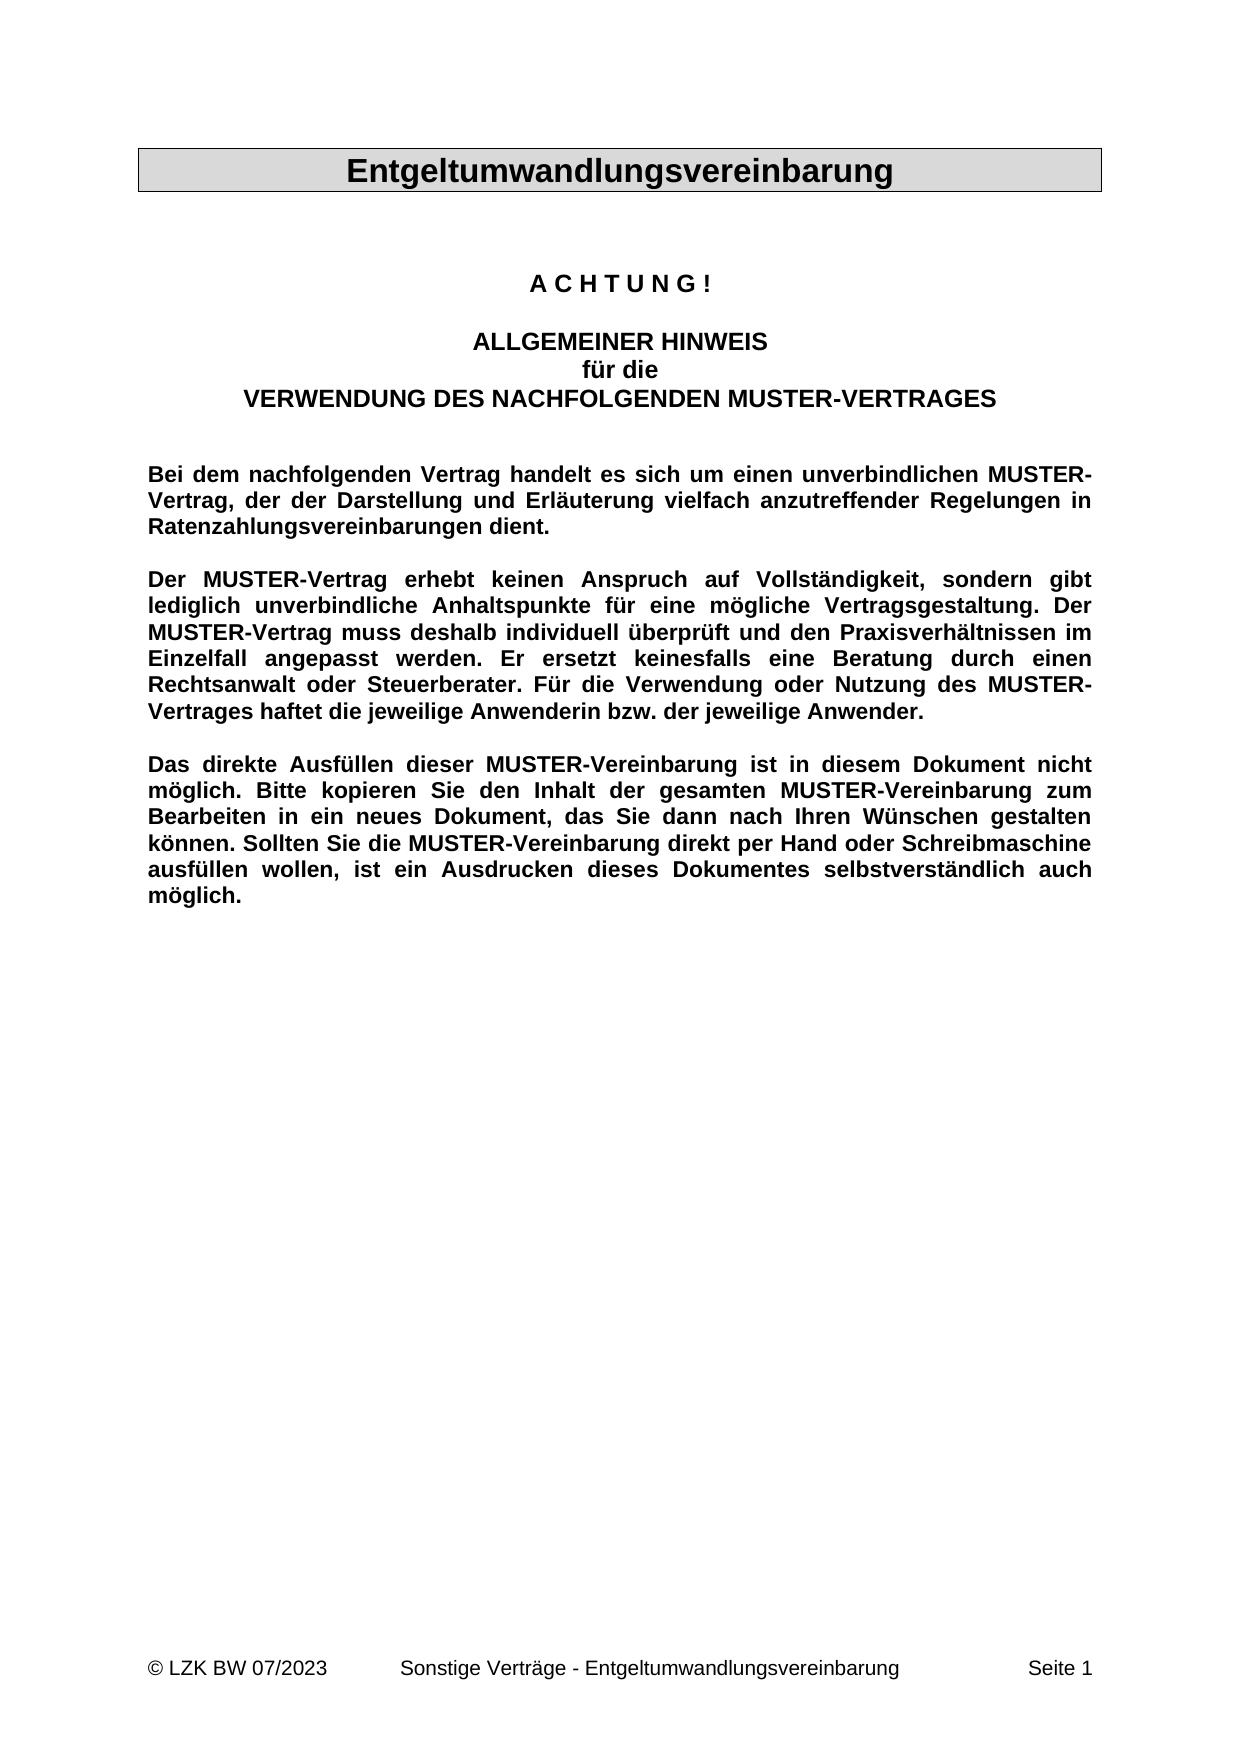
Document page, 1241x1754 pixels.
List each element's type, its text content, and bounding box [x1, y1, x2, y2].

text Bei dem nachfolgenden Vertrag handelt es sich um einen unverbindlichen MUSTER-Vertrag, der der Darstellung und Erläuterung vielfach anzutreffender Regelungen in Ratenzahlungsvereinbarungen dient. [148, 461, 1093, 540]
text für die [148, 355, 1093, 384]
text ALLGEMEINER HINWEIS [148, 326, 1093, 355]
text Das direkte Ausfüllen dieser MUSTER-Vereinbarung ist in diesem Dokument nicht möglich. Bitte kopieren Sie den Inhalt der gesamten MUSTER-Vereinbarung zum Bearbeiten in ein neues Dokument, das Sie dann nach Ihren Wünschen gestalten können. Sollten Sie die MUSTER-Vereinbarung direkt per Hand oder Schreibmaschine ausfüllen wollen, ist ein Ausdrucken dieses Dokumentes selbstverständlich auch möglich. [148, 751, 1093, 909]
text A C H T U N G ! [148, 269, 1093, 298]
text Entgeltumwandlungsvereinbarung [139, 149, 1101, 191]
text VERWENDUNG DES NACHFOLGENDEN MUSTER-VERTRAGES [148, 384, 1093, 413]
text Der MUSTER-Vertrag erhebt keinen Anspruch auf Vollständigkeit, sondern gibt lediglich unverbindliche Anhaltspunkte für eine mögliche Vertragsgestaltung. Der MUSTER-Vertrag muss deshalb individuell überprüft und den Praxisverhältnissen im Einzelfall angepasst werden. Er ersetzt keinesfalls eine Beratung durch einen Rechtsanwalt oder Steuerberater. Für die Verwendung oder Nutzung des MUSTER-Vertrages haftet die jeweilige Anwenderin bzw. der jeweilige Anwender. [148, 566, 1093, 724]
